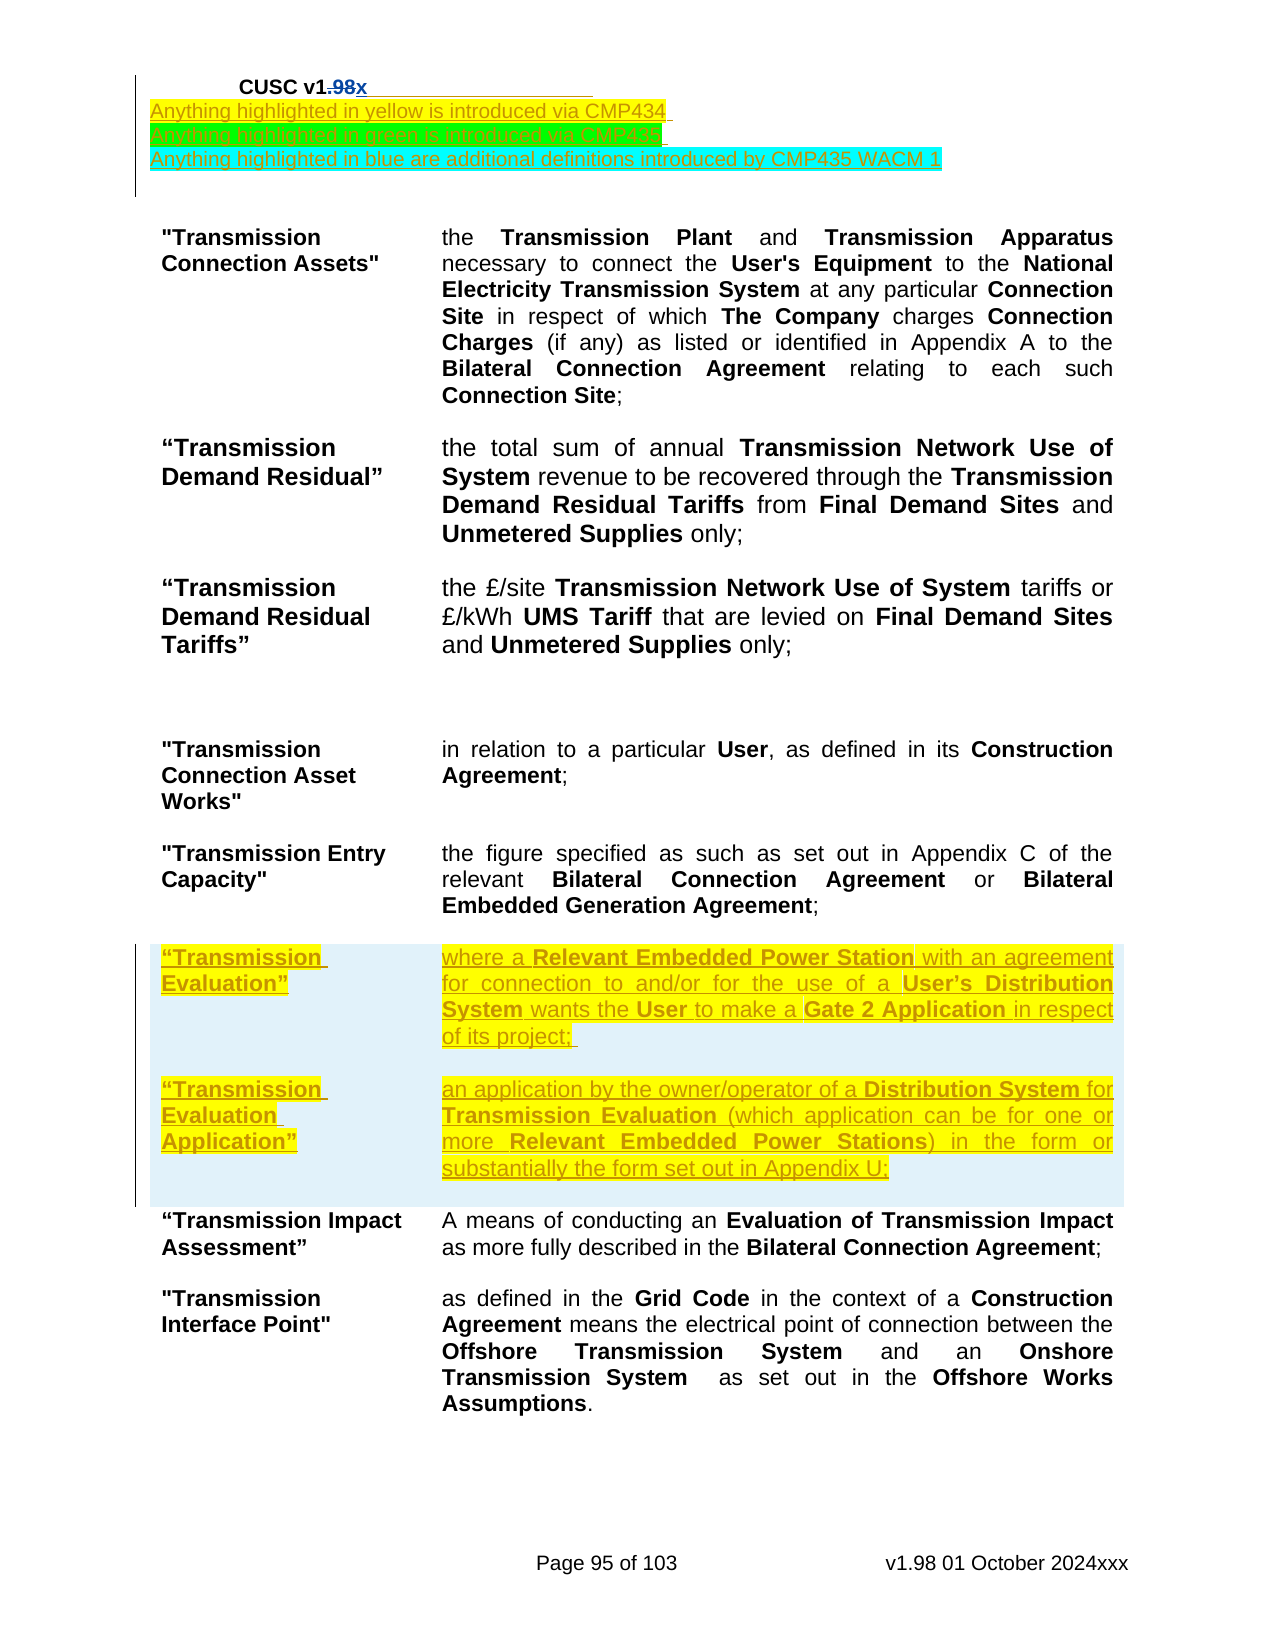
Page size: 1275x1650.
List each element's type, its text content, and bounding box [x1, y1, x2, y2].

table_cell as defined in the Grid Code in the context of a Construction Agreement means the electrical point of connection between the Offshore Transmission System and an Onshore Transmission System as set out in the Offshore Works Assumptions. [431, 1285, 1124, 1442]
table_cell the figure specified as such as set out in Appendix C of the relevant Bilateral Connection Agreement or Bilateral Embedded Generation Agreement; [431, 840, 1124, 944]
table_cell "Transmission Interface Point" [150, 1285, 431, 1442]
table_cell "Transmission Connection Assets" [150, 224, 431, 433]
table_cell “Transmission Impact Assessment” [150, 1207, 431, 1285]
table_cell "Transmission Connection Asset Works" [150, 736, 431, 840]
table_cell the £/site Transmission Network Use of System tariffs or £/kWh UMS Tariff that are levied on Final Demand Sites and Unmetered Supplies only; [431, 573, 1124, 736]
table_cell in relation to a particular User, as defined in its Construction Agreement; [431, 736, 1124, 840]
table_cell “Transmission Demand Residual” [150, 433, 431, 573]
table_cell “Transmission Demand Residual Tariffs” [150, 573, 431, 736]
table_cell the Transmission Plant and Transmission Apparatus necessary to connect the User's Equipment to the National Electricity Transmission System at any particular Connection Site in respect of which The Company charges Connection Charges (if any) as listed or identified in Appendix A to the Bilateral Connection Agreement relating to each such Connection Site; [431, 224, 1124, 433]
table_cell A means of conducting an Evaluation of Transmission Impact as more fully described in the Bilateral Connection Agreement; [431, 1207, 1124, 1285]
table_cell "Transmission Entry Capacity" [150, 840, 431, 944]
table_cell the total sum of annual Transmission Network Use of System revenue to be recovered through the Transmission Demand Residual Tariffs from Final Demand Sites and Unmetered Supplies only; [431, 433, 1124, 573]
